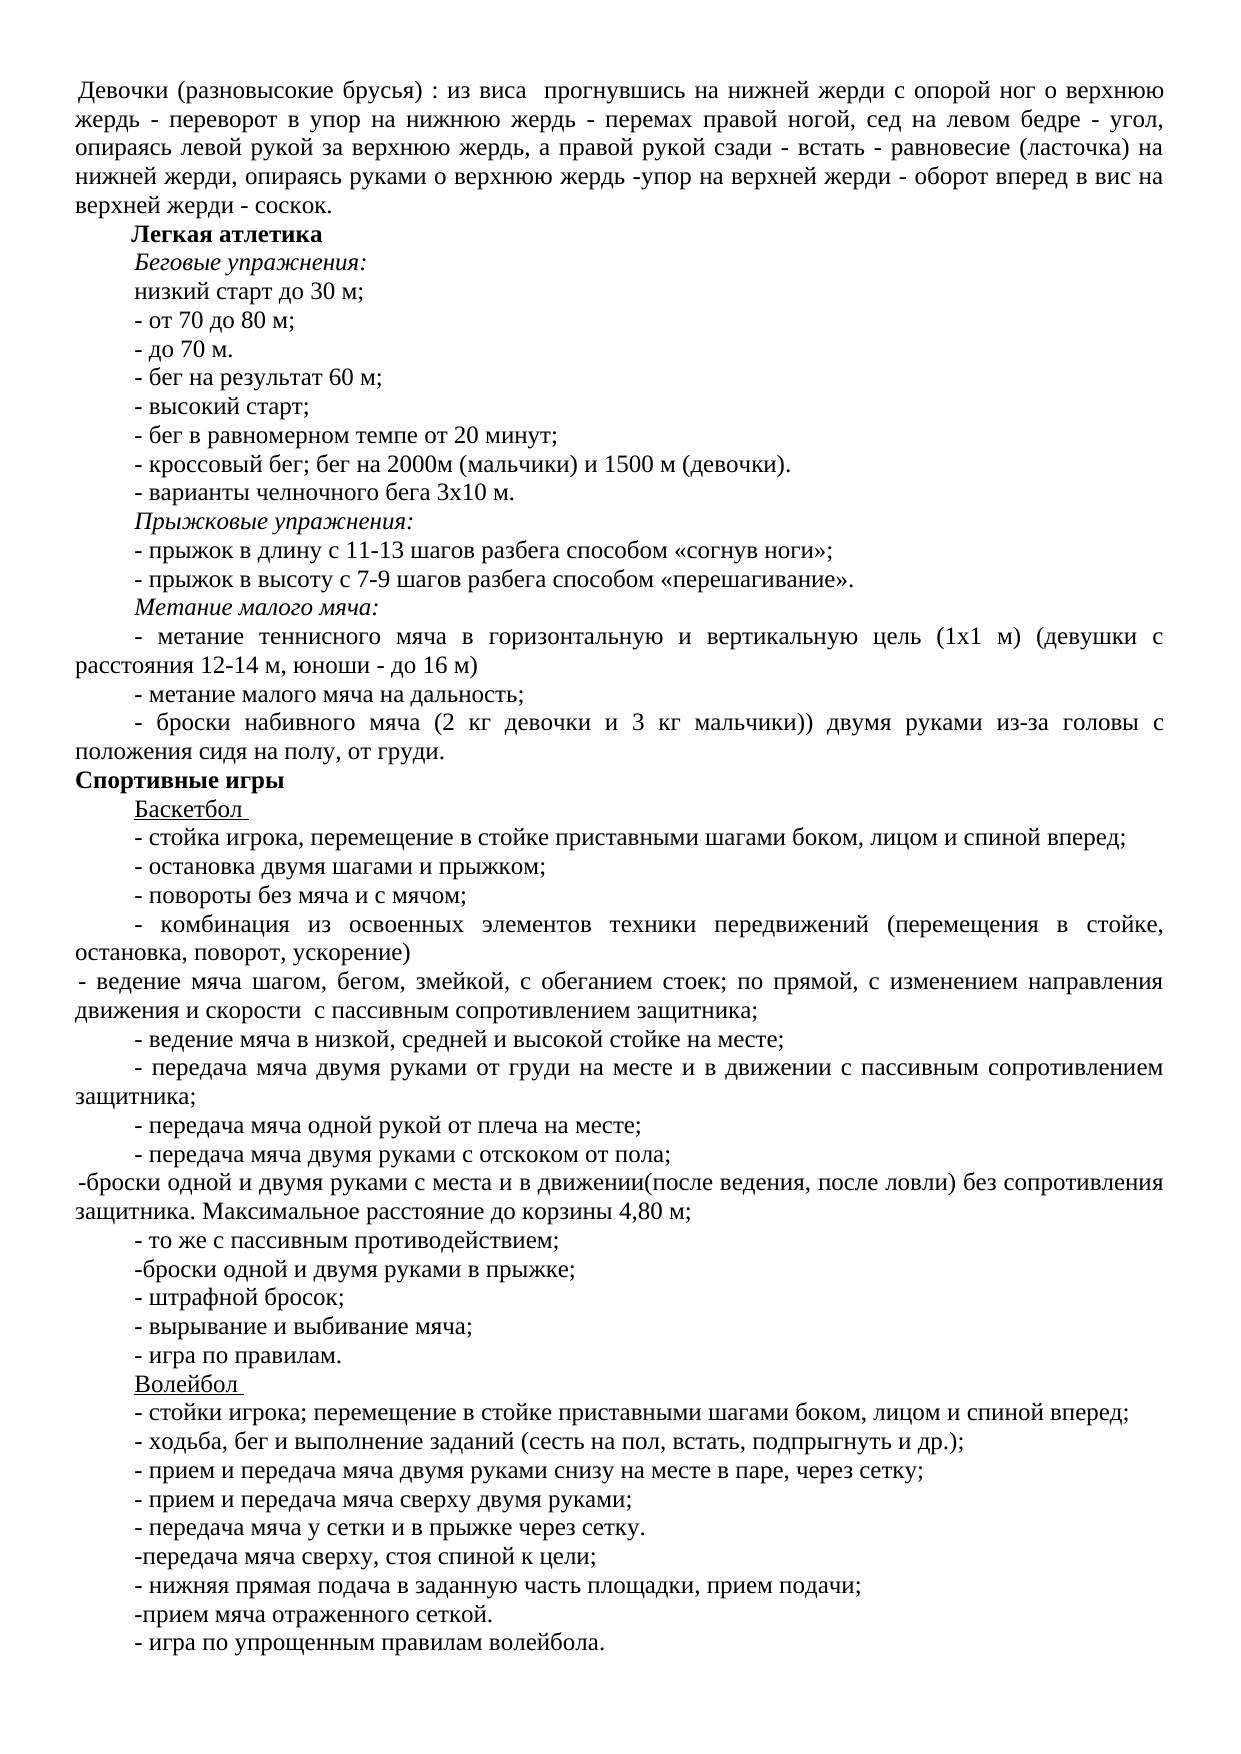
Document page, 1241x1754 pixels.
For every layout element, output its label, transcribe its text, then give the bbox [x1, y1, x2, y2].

text - передача мяча одной рукой от плеча на месте; [75, 1110, 1165, 1139]
text - прием и передача мяча двумя руками снизу на месте в паре, через сетку; [75, 1455, 1165, 1484]
text Легкая атлетика [75, 219, 1165, 247]
text Прыжковые упражнения: [75, 506, 1165, 535]
text - нижняя прямая подача в заданную часть площадки, прием подачи; [75, 1570, 1165, 1599]
text - стойка игрока, перемещение в стойке приставными шагами боком, лицом и спиной вперед; [75, 822, 1165, 851]
text - высокий старт; [75, 391, 1165, 420]
text - варианты челночного бега 3х10 м. [75, 477, 1165, 506]
text - передача мяча двумя руками с отскоком от пола; [75, 1139, 1165, 1167]
text -броски одной и двумя руками в прыжке; [75, 1254, 1165, 1282]
text - то же с пассивным противодействием; [75, 1225, 1165, 1254]
text - остановка двумя шагами и прыжком; [75, 851, 1165, 880]
text - ведение мяча в низкой, средней и высокой стойке на месте; [75, 1024, 1165, 1052]
text - метание теннисного мяча в горизонтальную и вертикальную цель (1х1 м) (девушки с расстояния 12-, юноши - до ) [75, 621, 1165, 679]
text Баскетбол [75, 794, 1165, 822]
text - кроссовый бег; бег на 2000м (мальчики) и (девочки). [75, 449, 1165, 477]
text -прием мяча отраженного сеткой. [75, 1599, 1165, 1627]
text - прием и передача мяча сверху двумя руками; [75, 1484, 1165, 1512]
text - передача мяча двумя руками от груди на месте и в движении с пассивным сопротивлением защитника; [75, 1052, 1165, 1110]
text - до . [75, 334, 1165, 362]
text - штрафной бросок; [75, 1282, 1165, 1311]
text - прыжок в длину с 11-13 шагов разбега способом «согнув ноги»; [75, 535, 1165, 564]
text - игра по правилам. [75, 1340, 1165, 1369]
text Девочки (разновысокие брусья) : из виса прогнувшись на нижней жерди с опорой ног о верхнюю жердь - переворот в упор на нижнюю жердь - перемах правой ногой, сед на левом бедре - угол, опираясь левой рукой за верхнюю жердь, а правой рукой сзади - встать - равновесие (ласточка) на нижней жерди, опираясь руками о верхнюю жердь -упор на верхней жерди - оборот вперед в вис на верхней жерди - соскок. [75, 75, 1165, 219]
text Волейбол [75, 1369, 1165, 1397]
text -броски одной и двумя руками с места и в движении(после ведения, после ловли) без сопротивления защитника. Максимальное расстояние до корзины ; [75, 1167, 1165, 1225]
text - ходьба, бег и выполнение заданий (сесть на пол, встать, подпрыгнуть и др.); [75, 1426, 1165, 1455]
text - бег в равномерном темпе от 20 минут; [75, 420, 1165, 449]
text - ведение мяча шагом, бегом, змейкой, с обеганием стоек; по прямой, с изменением направления движения и скорости с пассивным сопротивлением защитника; [75, 966, 1165, 1024]
text - повороты без мяча и с мячом; [75, 880, 1165, 909]
text - игра по упрощенным правилам волейбола. [75, 1627, 1165, 1656]
text Спортивные игры [75, 765, 1165, 794]
text - от 70 до ; [75, 305, 1165, 334]
text - бег на результат ; [75, 362, 1165, 391]
text - стойки игрока; перемещение в стойке приставными шагами боком, лицом и спиной вперед; [75, 1397, 1165, 1426]
text - передача мяча у сетки и в прыжке через сетку. [75, 1512, 1165, 1541]
text -передача мяча сверху, стоя спиной к цели; [75, 1541, 1165, 1570]
text низкий старт до ; [75, 276, 1165, 305]
text Беговые упражнения: [75, 247, 1165, 276]
text - вырывание и выбивание мяча; [75, 1311, 1165, 1340]
text - прыжок в высоту с 7-9 шагов разбега способом «перешагивание». [75, 564, 1165, 592]
text Метание малого мяча: [75, 592, 1165, 621]
text - броски набивного мяча ( девочки и мальчики)) двумя руками из-за головы с положения сидя на полу, от груди. [75, 707, 1165, 765]
text - комбинация из освоенных элементов техники передвижений (перемещения в стойке, остановка, поворот, ускорение) [75, 909, 1165, 966]
text - метание малого мяча на дальность; [75, 679, 1165, 707]
